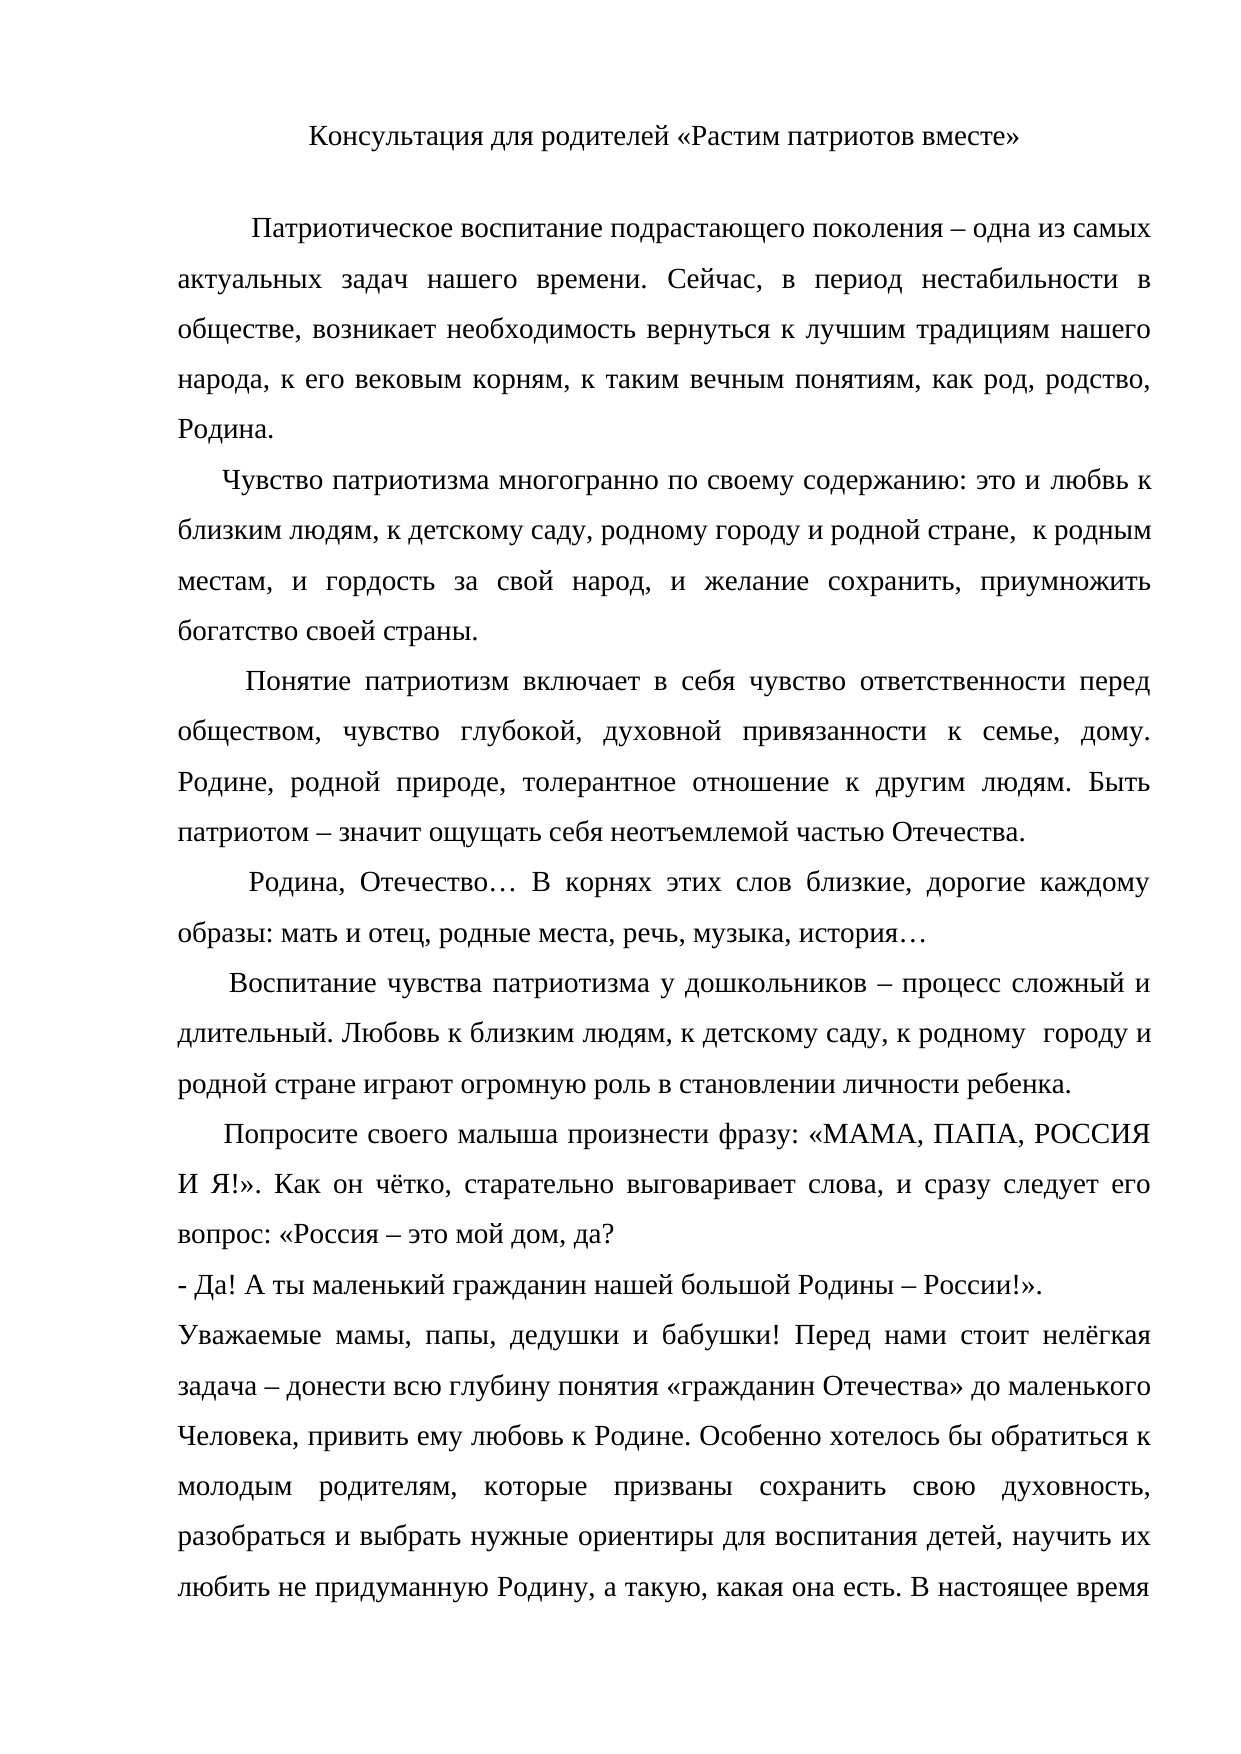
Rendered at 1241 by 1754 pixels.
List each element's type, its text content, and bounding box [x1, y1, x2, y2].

text Попросите своего малыша произнести фразу: «МАМА, ПАПА, РОССИЯ И Я!». Как он чётко, старательно выговаривает слова, и сразу следует его вопрос: «Россия – это мой дом, да? [177, 1116, 1152, 1250]
text Патриотическое воспитание подрастающего поколения – одна из самых актуальных задач нашего времени. Сейчас, в период нестабильности в обществе, возникает необходимость вернуться к лучшим традициям нашего народа, к его вековым корням, к таким вечным понятиям, как род, родство, Родина. [177, 210, 1152, 445]
text - Да! А ты маленький гражданин нашей большой Родины – России!». [177, 1267, 1152, 1301]
text Родина, Отечество… В корнях этих слов близкие, дорогие каждому образы: мать и отец, родные места, речь, музыка, история… [177, 864, 1152, 948]
text Чувство патриотизма многогранно по своему содержанию: это и любвь к близким людям, к детскому саду, родному городу и родной стране, к родным местам, и гордость за свой народ, и желание сохранить, приумножить богатство своей страны. [177, 462, 1152, 646]
text Консультация для родителей «Растим патриотов вместе» [177, 118, 1152, 152]
text Воспитание чувства патриотизма у дошкольников – процесс сложный и длительный. Любовь к близким людям, к детскому саду, к родному городу и родной стране играют огромную роль в становлении личности ребенка. [177, 965, 1152, 1099]
text Понятие патриотизм включает в себя чувство ответственности перед обществом, чувство глубокой, духовной привязанности к семье, дому. Родине, родной природе, толерантное отношение к другим людям. Быть патриотом – значит ощущать себя неотъемлемой частью Отечества. [177, 663, 1152, 848]
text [177, 1317, 1152, 1602]
